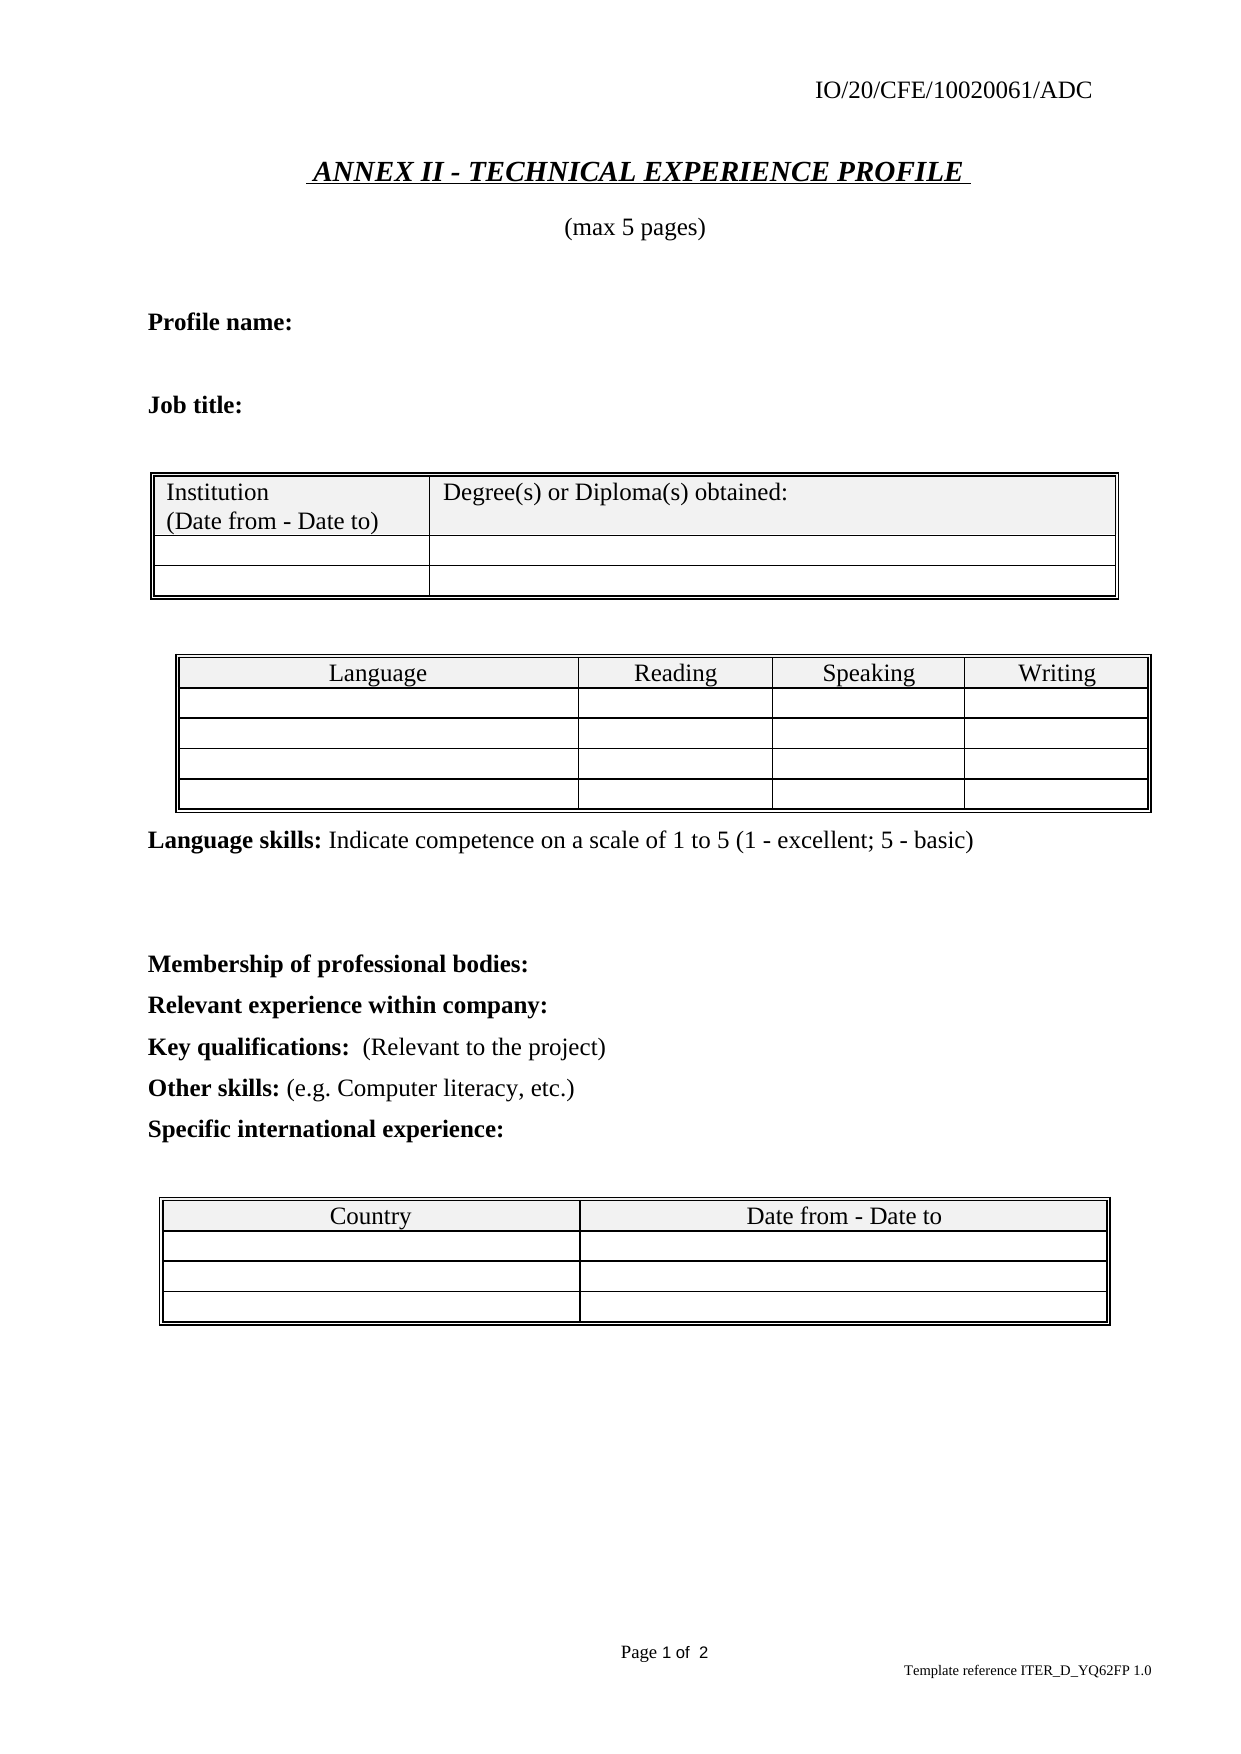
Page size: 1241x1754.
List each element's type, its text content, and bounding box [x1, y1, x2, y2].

table_cell [579, 719, 772, 748]
table_cell [180, 689, 578, 717]
text (max 5 pages) [177, 212, 1092, 241]
table_cell [180, 719, 578, 748]
text Key qualifications: (Relevant to the project) [148, 1032, 1092, 1060]
table_cell [773, 749, 964, 778]
table_cell [430, 566, 1115, 595]
table_cell [965, 719, 1147, 748]
table_cell [180, 749, 578, 778]
table_cell [155, 536, 429, 565]
table_header Writing [965, 658, 1147, 687]
text Language skills: Indicate competence on a scale of 1 to 5 (1 - excellent; 5 - basic) [148, 825, 1092, 854]
table_cell [581, 1232, 1106, 1260]
table_header Speaking [773, 658, 964, 687]
table_cell [579, 780, 772, 808]
table_cell [430, 536, 1115, 565]
table_cell [965, 780, 1147, 808]
table_cell [581, 1292, 1106, 1321]
table_cell [579, 749, 772, 778]
table_header Degree(s) or Diploma(s) obtained: [430, 477, 1115, 534]
text Relevant experience within company: [148, 990, 1092, 1019]
table_cell [773, 689, 964, 717]
text Other skills: (e.g. Computer literacy, etc.) [148, 1073, 1092, 1102]
table_header Country [164, 1201, 579, 1230]
text Specific international experience: [148, 1114, 1092, 1143]
table_cell [579, 689, 772, 717]
table_cell [581, 1262, 1106, 1291]
table_cell [164, 1262, 579, 1291]
table_cell [965, 749, 1147, 778]
table_cell [773, 719, 964, 748]
text Job title: [148, 390, 1092, 418]
table_cell [180, 780, 578, 808]
table_cell [773, 780, 964, 808]
table_header Date from - Date to [581, 1201, 1106, 1230]
table_cell [965, 689, 1147, 717]
table_cell [155, 566, 429, 595]
title ANNEX II - TECHNICAL EXPERIENCE PROFILE [177, 154, 1092, 187]
table_cell [164, 1232, 579, 1260]
table_header Institution (Date from - Date to) [155, 477, 429, 534]
text Membership of professional bodies: [148, 949, 1092, 978]
table_cell [164, 1292, 579, 1321]
table_header Language [180, 658, 578, 687]
text Profile name: [148, 307, 1092, 336]
table_header Reading [579, 658, 772, 687]
